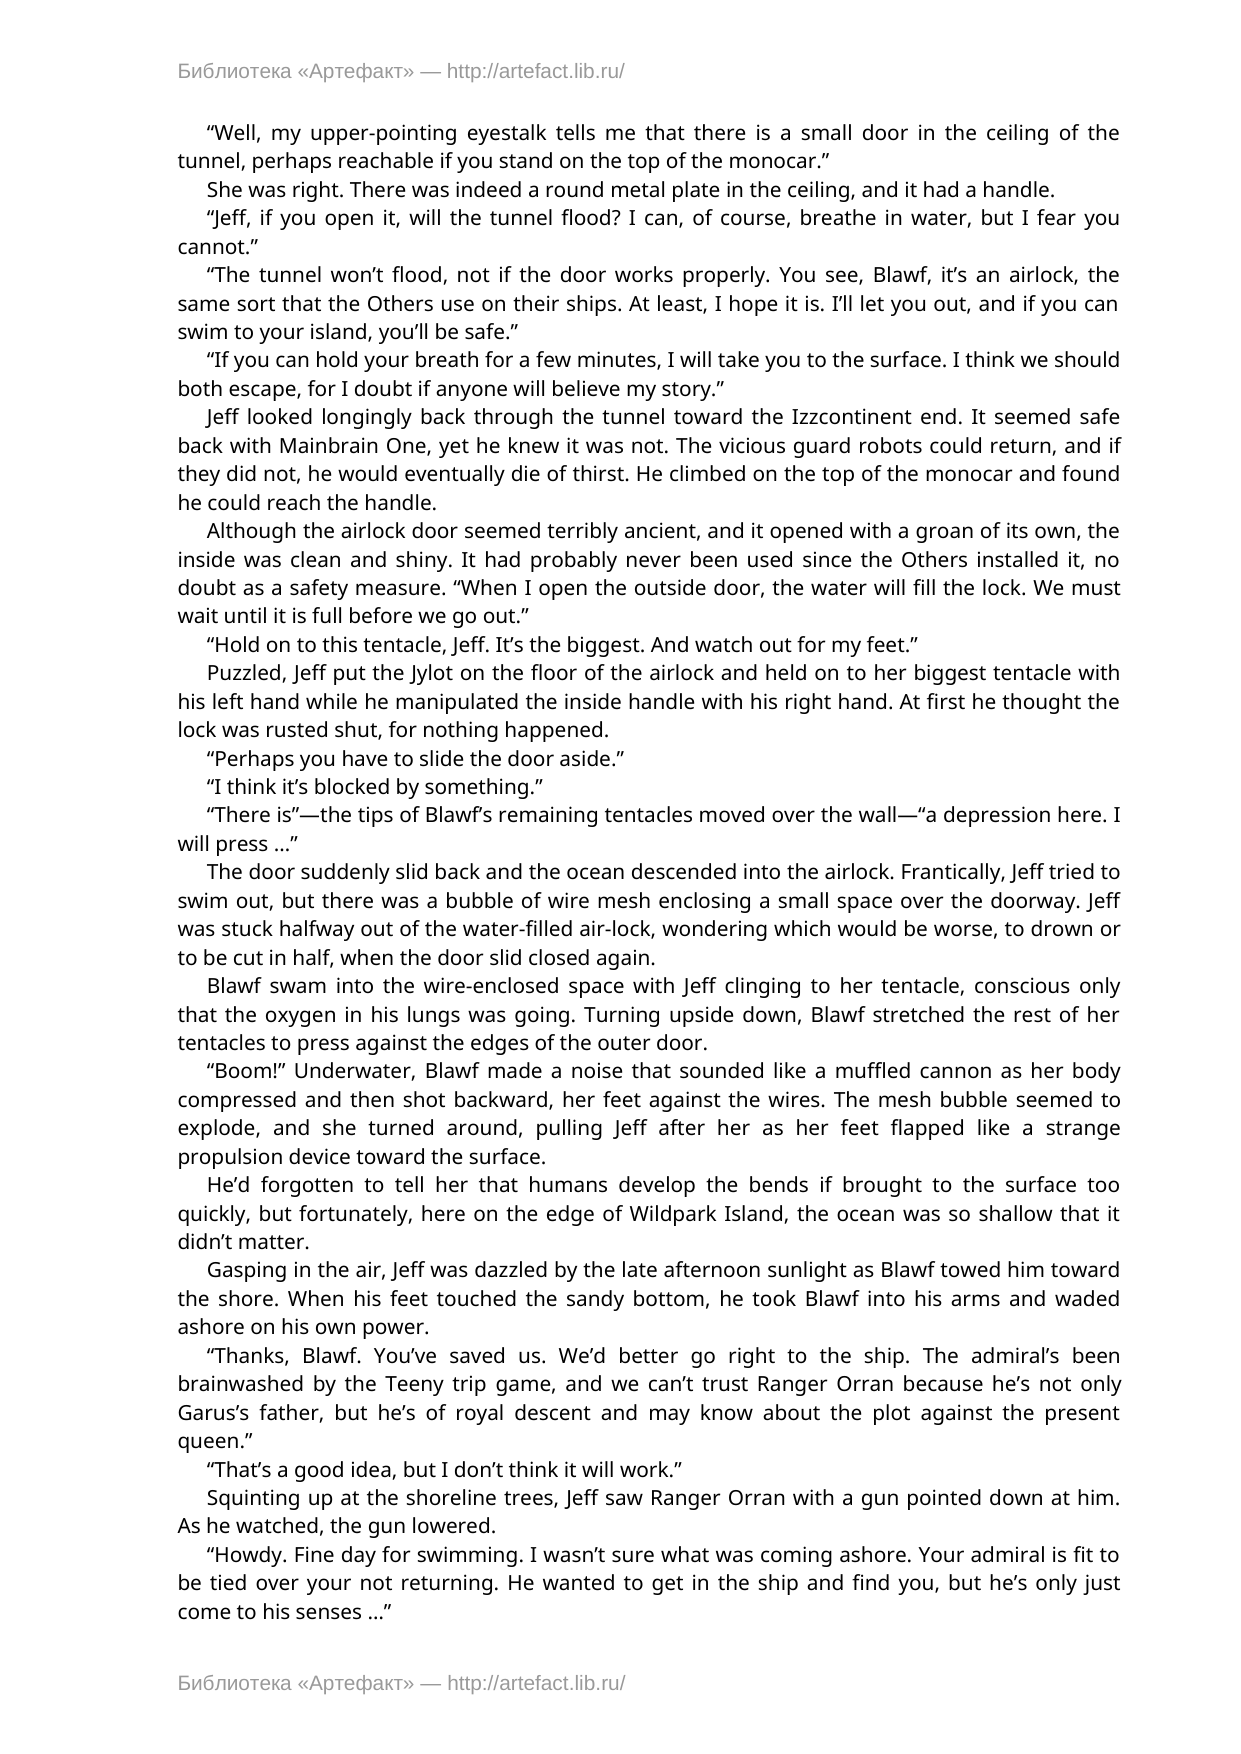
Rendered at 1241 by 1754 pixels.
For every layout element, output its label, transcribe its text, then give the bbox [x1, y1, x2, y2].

text “That’s a good idea, but I don’t think it will work.” [177, 1455, 1122, 1483]
text “Thanks, Blawf. You’ve saved us. We’d better go right to the ship. The admiral’s been brainwashed by the Teeny trip game, and we can’t trust Ranger Orran because he’s not only Garus’s father, but he’s of royal descent and may know about the plot against the present queen.” [177, 1341, 1122, 1455]
text Blawf swam into the wire-enclosed space with Jeff clinging to her tentacle, conscious only that the oxygen in his lungs was going. Turning upside down, Blawf stretched the rest of her tentacles to press against the edges of the outer door. [177, 971, 1122, 1057]
text “If you can hold your breath for a few minutes, I will take you to the surface. I think we should both escape, for I doubt if anyone will believe my story.” [177, 346, 1122, 402]
text Puzzled, Jeff put the Jylot on the floor of the airlock and held on to her biggest tentacle with his left hand while he manipulated the inside handle with his right hand. At first he thought the lock was rusted shut, for nothing happened. [177, 658, 1122, 744]
text Gasping in the air, Jeff was dazzled by the late afternoon sunlight as Blawf towed him toward the shore. When his feet touched the sandy bottom, he took Blawf into his arms and waded ashore on his own power. [177, 1256, 1122, 1341]
text “I think it’s blocked by something.” [177, 772, 1122, 801]
text “Boom!” Underwater, Blawf made a noise that sounded like a muffled cannon as her body compressed and then shot backward, her feet against the wires. The mesh bubble seemed to explode, and she turned around, pulling Jeff after her as her feet flapped like a strange propulsion device toward the surface. [177, 1057, 1122, 1170]
text Although the airlock door seemed terribly ancient, and it opened with a groan of its own, the inside was clean and shiny. It had probably never been used since the Others installed it, no doubt as a safety measure. “When I open the outside door, the water will fill the lock. We must wait until it is full before we go out.” [177, 516, 1122, 630]
text The door suddenly slid back and the ocean descended into the airlock. Frantically, Jeff tried to swim out, but there was a bubble of wire mesh enclosing a small space over the doorway. Jeff was stuck halfway out of the water-filled air-lock, wondering which would be worse, to drown or to be cut in half, when the door slid closed again. [177, 857, 1122, 971]
text “Jeff, if you open it, will the tunnel flood? I can, of course, breathe in water, but I fear you cannot.” [177, 203, 1122, 260]
text “Perhaps you have to slide the door aside.” [177, 744, 1122, 772]
text “The tunnel won’t flood, not if the door works properly. You see, Blawf, it’s an airlock, the same sort that the Others use on their ships. At least, I hope it is. I’ll let you out, and if you can swim to your island, you’ll be safe.” [177, 260, 1122, 346]
text She was right. There was indeed a round metal plate in the ceiling, and it had a handle. [177, 175, 1122, 203]
text He’d forgotten to tell her that humans develop the bends if brought to the surface too quickly, but fortunately, here on the edge of Wildpark Island, the ocean was so shallow that it didn’t matter. [177, 1170, 1122, 1256]
text Squinting up at the shoreline trees, Jeff saw Ranger Orran with a gun pointed down at him. As he watched, the gun lowered. [177, 1483, 1122, 1540]
text “Howdy. Fine day for swimming. I wasn’t sure what was coming ashore. Your admiral is fit to be tied over your not returning. He wanted to get in the ship and find you, but he’s only just come to his senses …” [177, 1540, 1122, 1625]
text Jeff looked longingly back through the tunnel toward the Izzcontinent end. It seemed safe back with Mainbrain One, yet he knew it was not. The vicious guard robots could return, and if they did not, he would eventually die of thirst. He climbed on the top of the monocar and found he could reach the handle. [177, 402, 1122, 516]
text “Hold on to this tentacle, Jeff. It’s the biggest. And watch out for my feet.” [177, 630, 1122, 658]
text “There is”—the tips of Blawf’s remaining tentacles moved over the wall—“a depression here. I will press …” [177, 801, 1122, 857]
text “Well, my upper-pointing eyestalk tells me that there is a small door in the ceiling of the tunnel, perhaps reachable if you stand on the top of the monocar.” [177, 118, 1122, 175]
